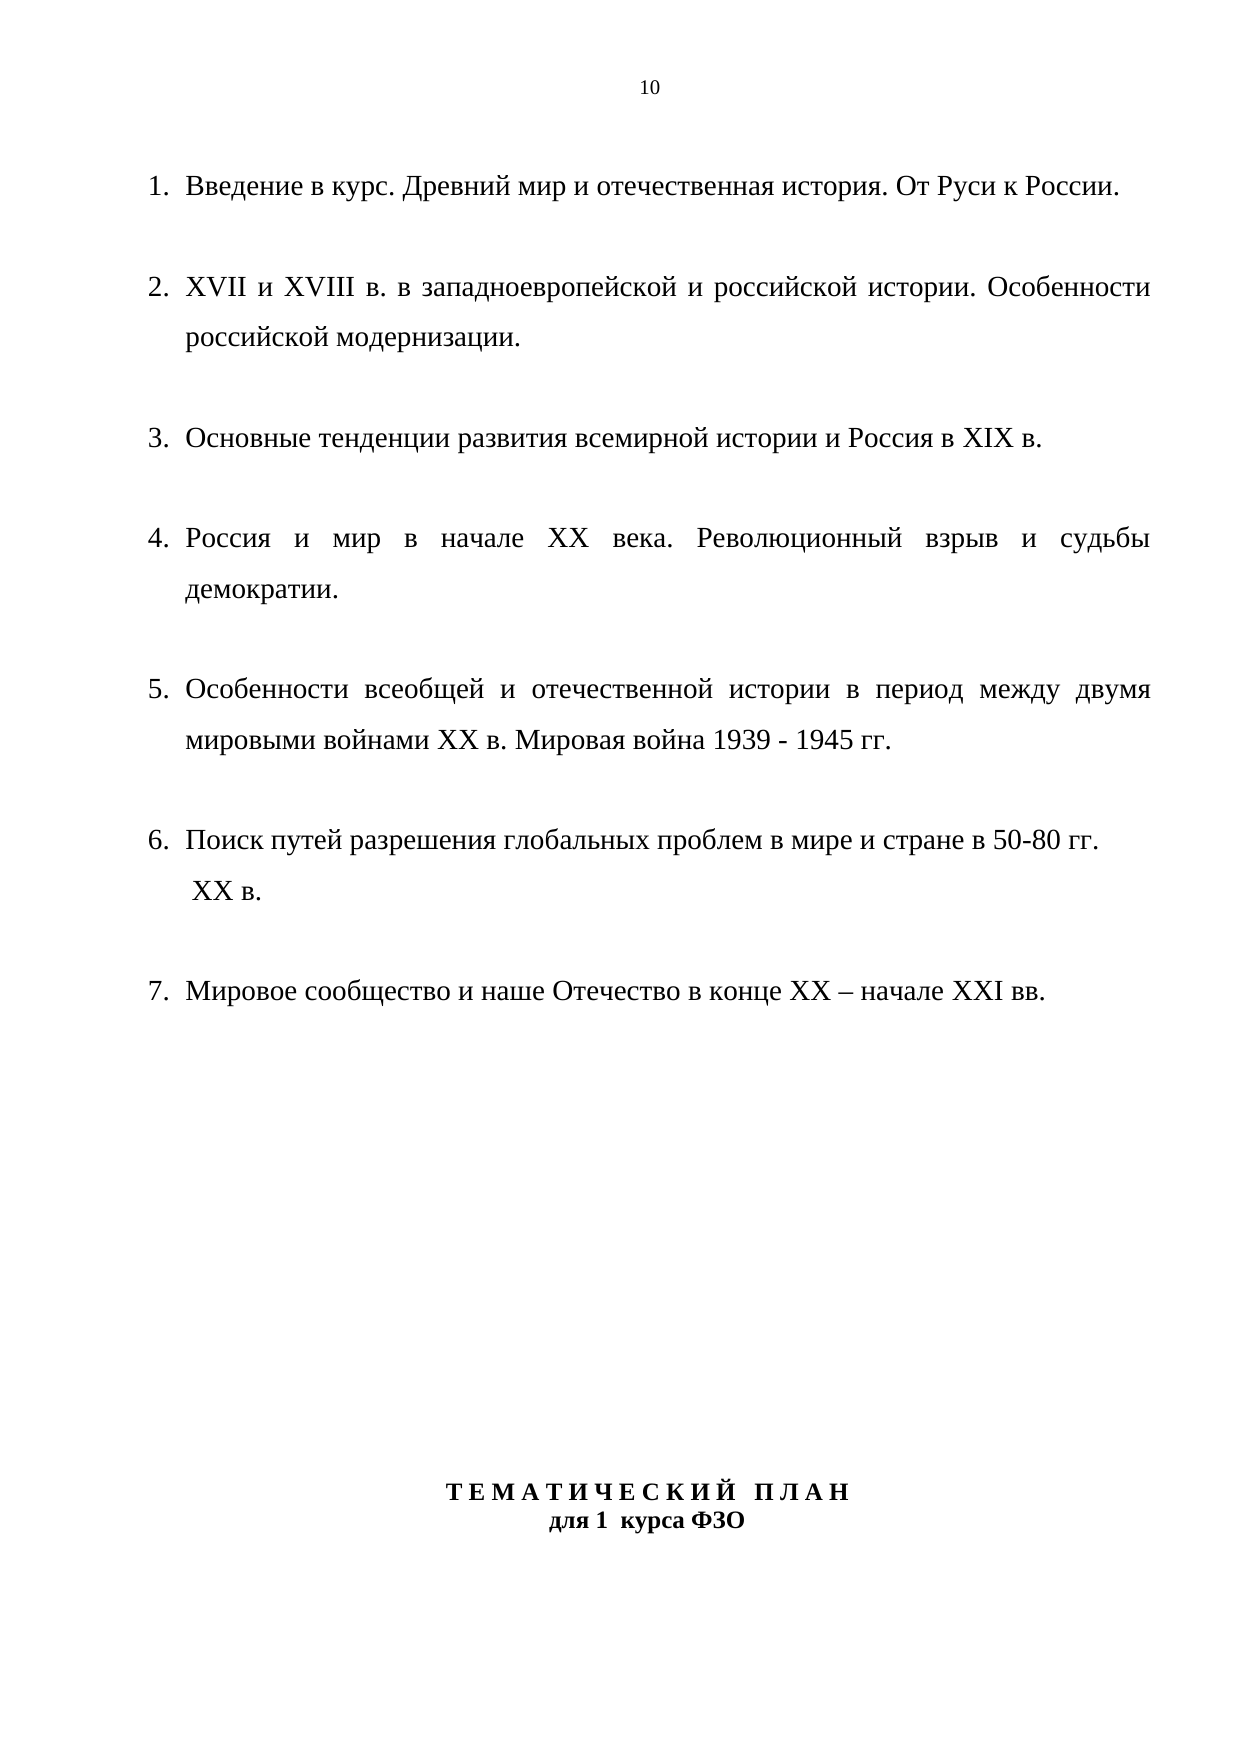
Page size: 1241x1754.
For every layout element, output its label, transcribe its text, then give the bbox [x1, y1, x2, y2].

text для 1 курса ФЗО [148, 1505, 1146, 1534]
list Мировое сообщество и наше Отечество в конце ХХ – начале XXI вв. [148, 973, 1152, 1007]
list Россия и мир в начале ХХ века. Революционный взрыв и судьбы демократии. [148, 521, 1152, 604]
text XX в. [148, 873, 1152, 906]
list Поиск путей разрешения глобальных проблем в мире и стране в 50-80 гг. [148, 822, 1152, 856]
list Введение в курс. Древний мир и отечественная история. От Руси к России. [148, 168, 1152, 202]
list Особенности всеобщей и отечественной истории в период между двумя мировыми войнами ХХ в. Мировая война 1939 - 1945 гг. [148, 672, 1152, 755]
list Основные тенденции развития всемирной истории и Россия в XIX в. [148, 420, 1152, 453]
list XVII и XVIII в. в западноевропейской и российской истории. Особенности российской модернизации. [148, 269, 1152, 353]
text Т Е М А Т И Ч Е С К И Й П Л А Н [148, 1477, 1146, 1505]
